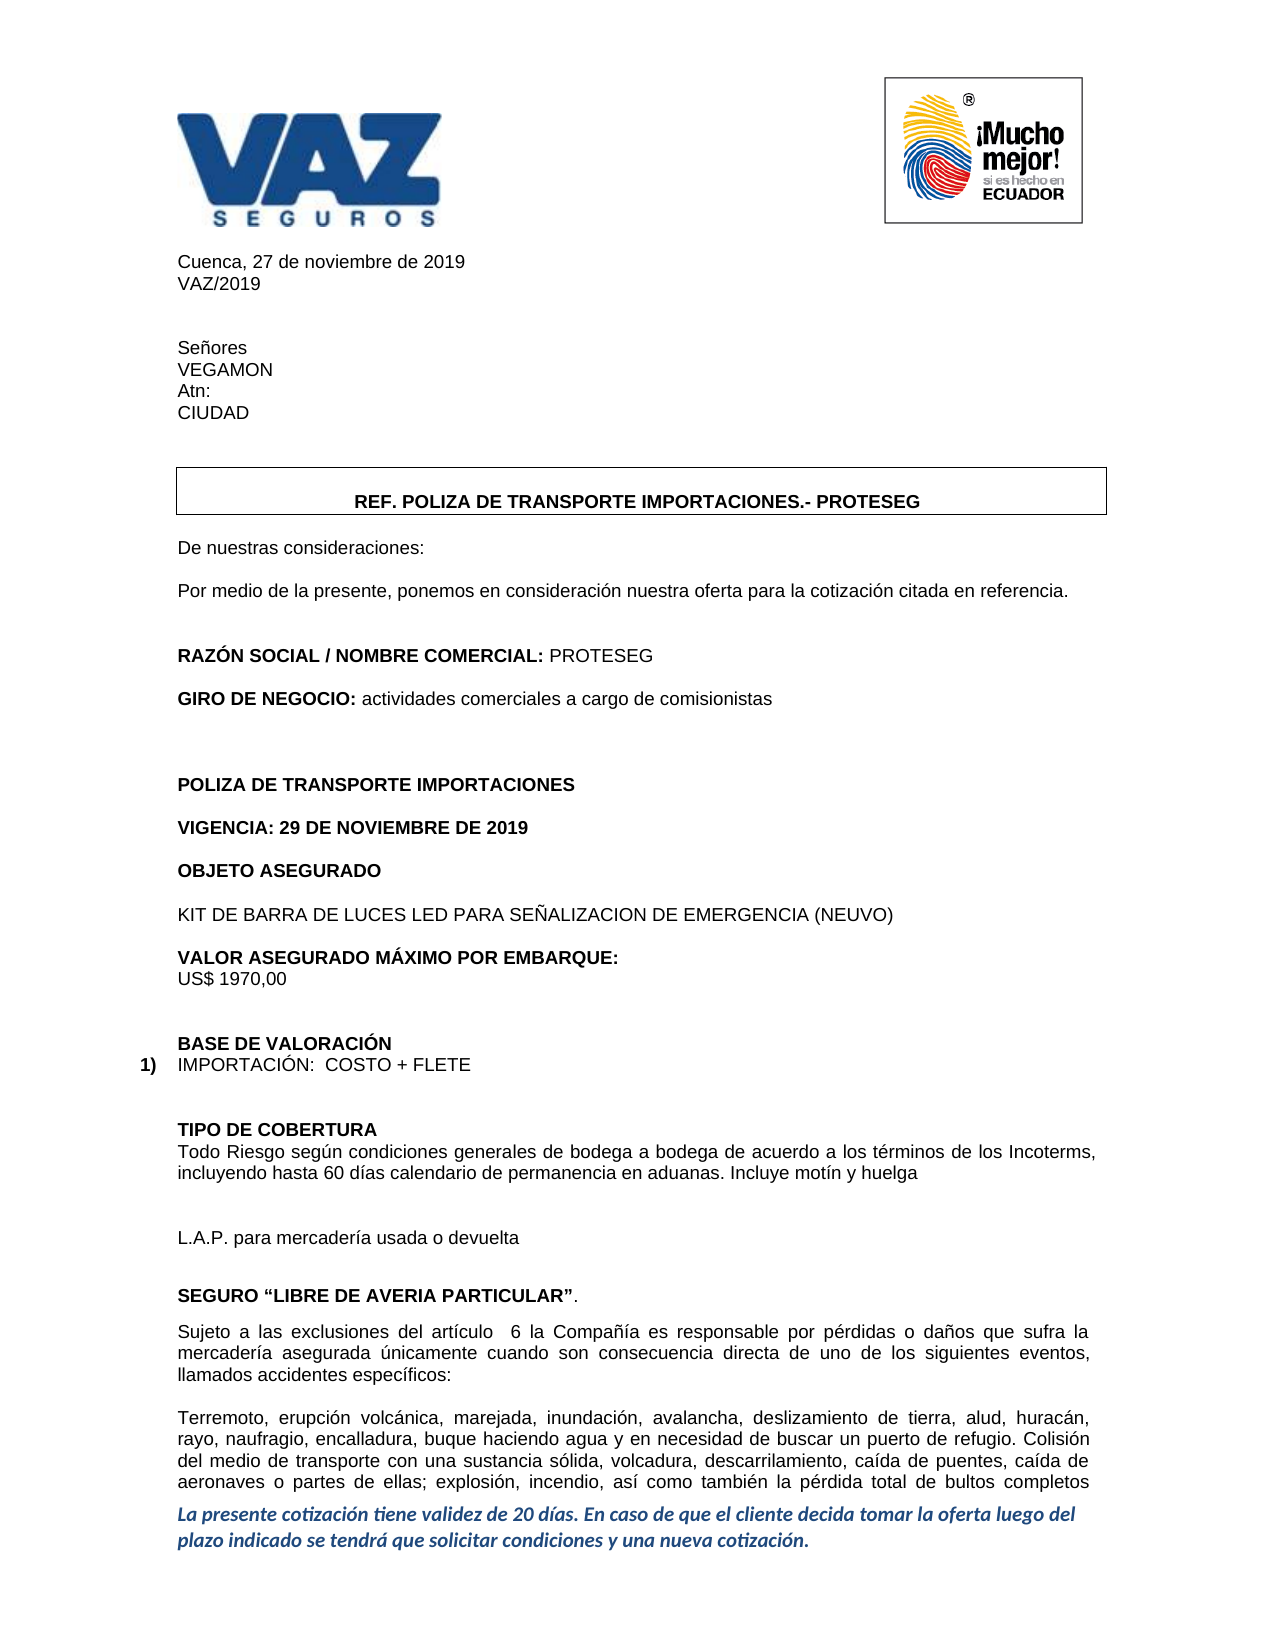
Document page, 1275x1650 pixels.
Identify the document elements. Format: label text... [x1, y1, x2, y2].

text OBJETO ASEGURADO [177, 860, 1098, 882]
text REF. POLIZA DE TRANSPORTE IMPORTACIONES.- PROTESEG [177, 468, 1106, 514]
list BASE DE VALORACIÓN [177, 1033, 1098, 1054]
text CIUDAD [177, 402, 1098, 423]
text De nuestras consideraciones: [177, 537, 1098, 558]
list TIPO DE COBERTURA [177, 1119, 1098, 1141]
text Atn: [177, 380, 1098, 402]
text GIRO DE NEGOCIO: actividades comerciales a cargo de comisionistas [177, 688, 1098, 709]
text KIT DE BARRA DE LUCES LED PARA SEÑALIZACION DE EMERGENCIA (NEUVO) [177, 903, 1098, 925]
picture [177, 113, 442, 227]
text Sujeto a las exclusiones del artículo 6 la Compañía es responsable por pérdidas o daños que sufra la mercadería asegurada únicamente cuando son consecuencia directa de uno de los siguientes eventos, llamados accidentes específicos: [177, 1320, 1090, 1385]
text VAZ/2019 [177, 272, 1098, 294]
text SEGURO “LIBRE DE AVERIA PARTICULAR”. [177, 1284, 1090, 1306]
text VIGENCIA: 29 DE NOVIEMBRE DE 2019 [177, 817, 1098, 839]
list IMPORTACIÓN: COSTO + FLETE [140, 1054, 1098, 1076]
picture [879, 73, 1086, 227]
text US$ 1970,00 [177, 968, 1098, 989]
text VEGAMON [177, 359, 1098, 380]
text Cuenca, 27 de noviembre de 2019 [177, 251, 1098, 272]
text POLIZA DE TRANSPORTE IMPORTACIONES [177, 774, 1098, 796]
text Señores [177, 337, 1098, 359]
text VALOR ASEGURADO MÁXIMO POR EMBARQUE: [177, 946, 1098, 968]
text RAZÓN SOCIAL / NOMBRE COMERCIAL: PROTESEG [177, 644, 1098, 666]
text Por medio de la presente, ponemos en consideración nuestra oferta para la cotización citada en referencia. [177, 580, 1098, 601]
list L.A.P. para mercadería usada o devuelta [177, 1227, 1098, 1248]
list Todo Riesgo según condiciones generales de bodega a bodega de acuerdo a los términos de los Incoterms, incluyendo hasta 60 días calendario de permanencia en aduanas. Incluye motín y huelga [177, 1141, 1098, 1184]
